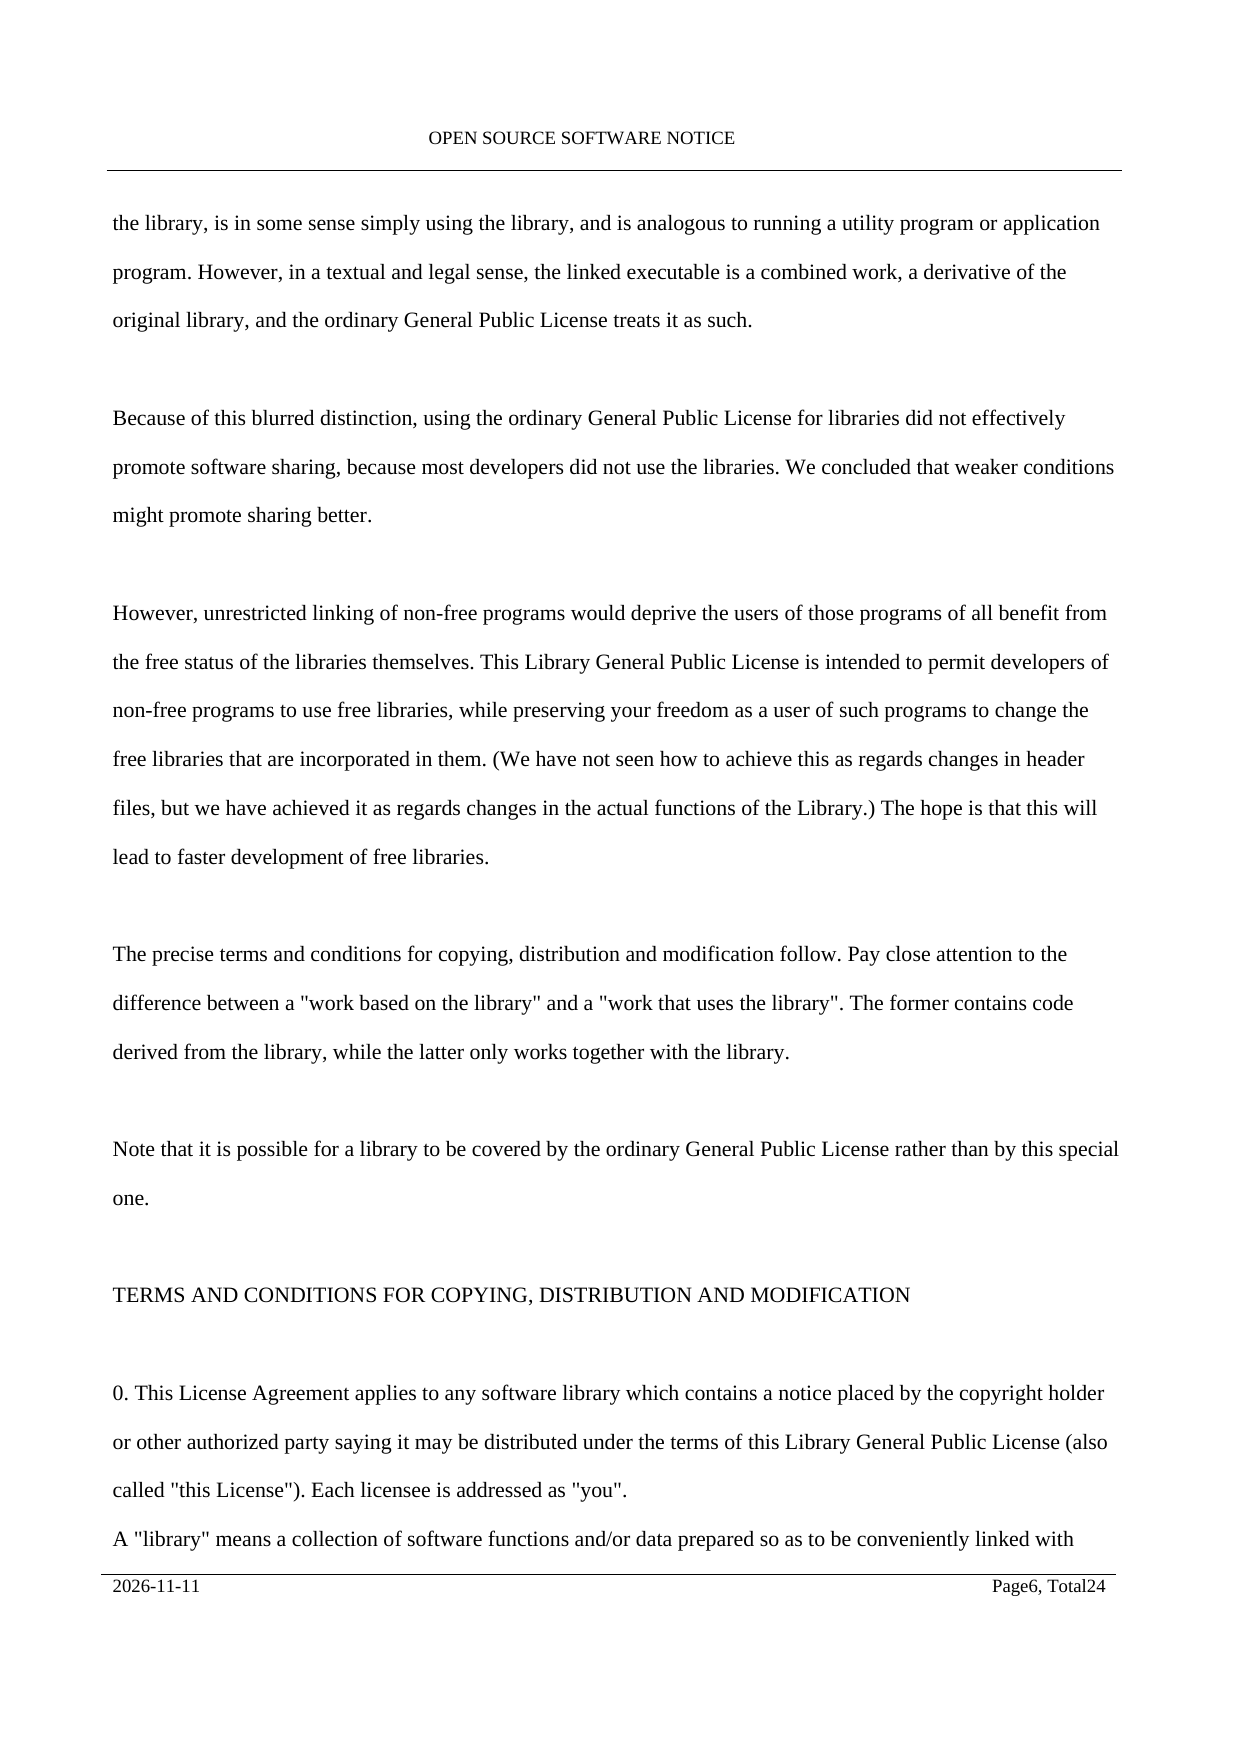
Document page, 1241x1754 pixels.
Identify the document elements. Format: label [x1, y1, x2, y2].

text [112, 206, 1128, 1555]
